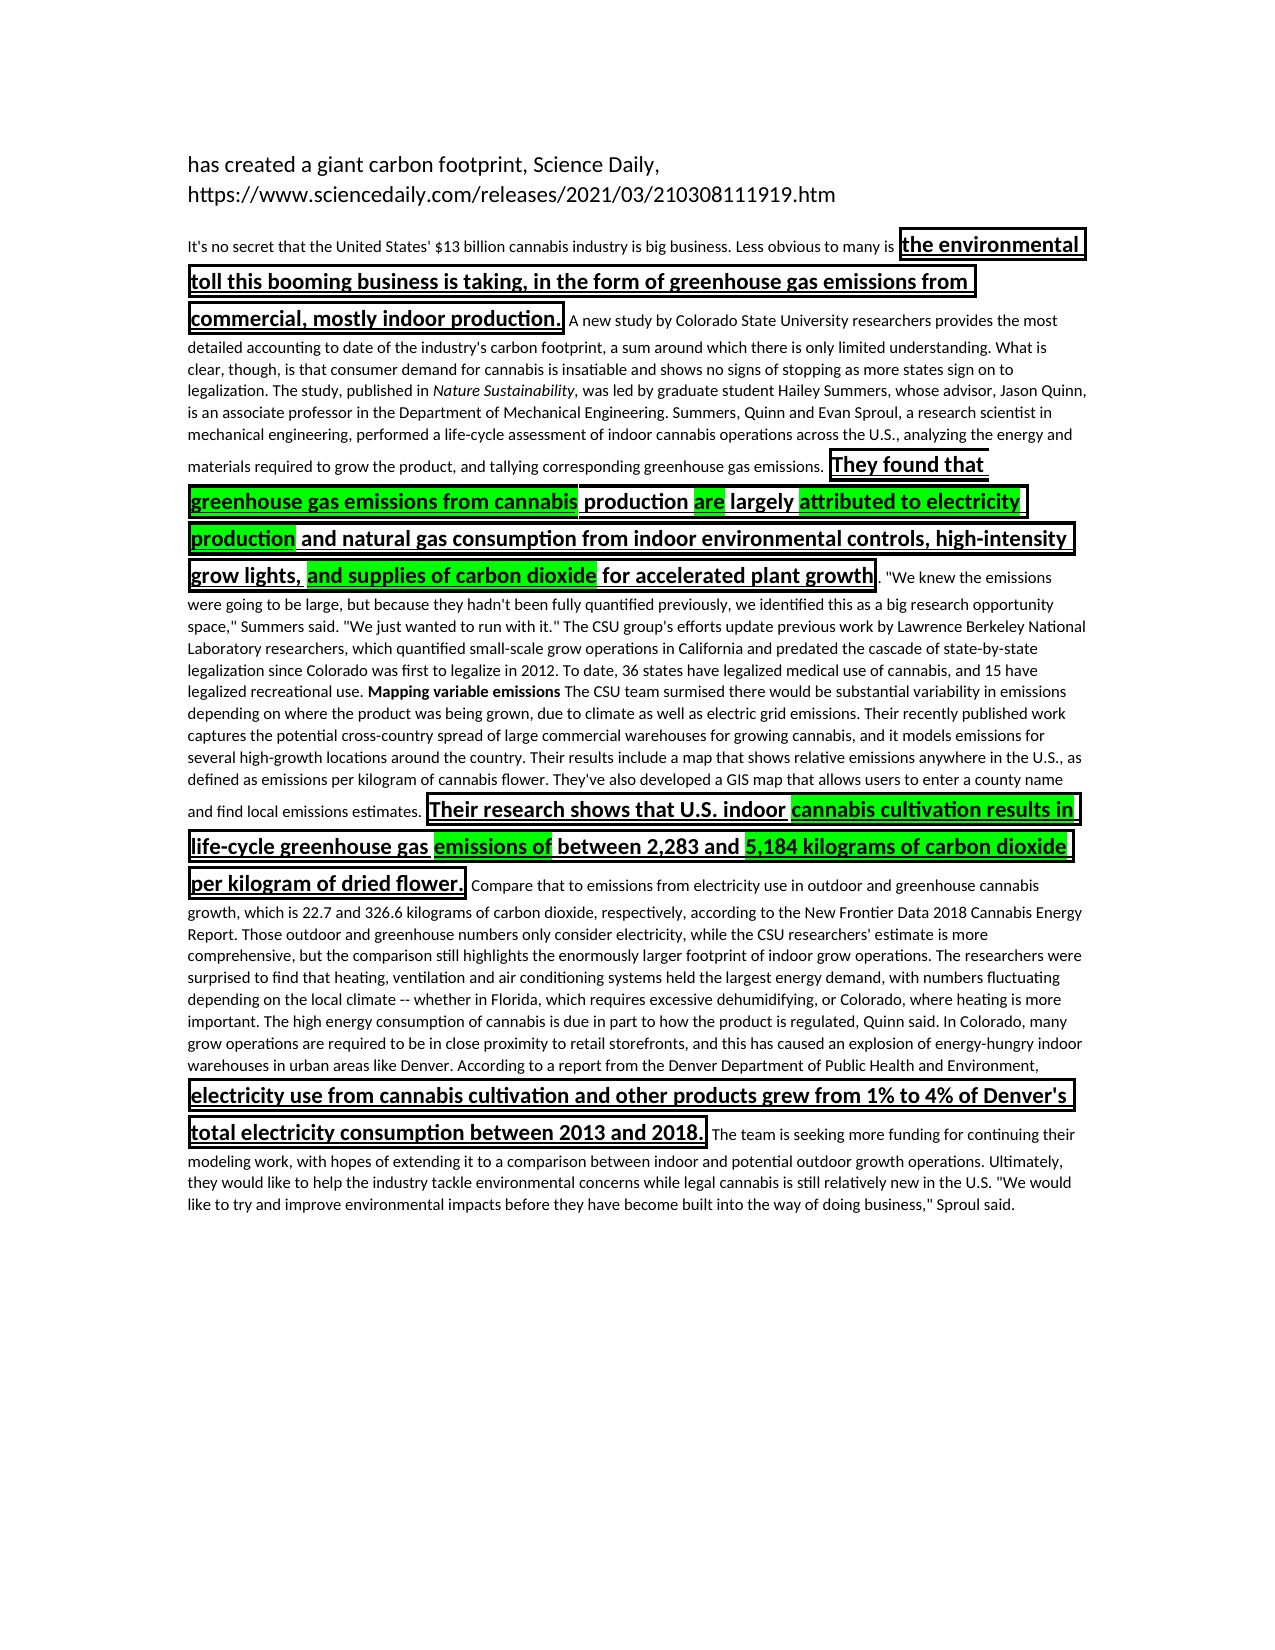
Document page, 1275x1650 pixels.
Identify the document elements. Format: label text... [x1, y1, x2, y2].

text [187, 150, 1087, 208]
text It's no secret that the United States' $13 billion cannabis industry is big business. Less obvious to many is the environmental toll this booming business is taking, in the form of greenhouse gas emissions from commercial, mostly indoor production. A new study by Colorado State University researchers provides the most detailed accounting to date of the industry's carbon footprint, a sum around which there is only limited understanding. What is clear, though, is that consumer demand for cannabis is insatiable and shows no signs of stopping as more states sign on to legalization. The study, published in Nature Sustainability, was led by graduate student Hailey Summers, whose advisor, Jason Quinn, is an associate professor in the Department of Mechanical Engineering. Summers, Quinn and Evan Sproul, a research scientist in mechanical engineering, performed a life-cycle assessment of indoor cannabis operations across the U.S., analyzing the energy and materials required to grow the product, and tallying corresponding greenhouse gas emissions. They found that greenhouse gas emissions from cannabis production are largely attributed to electricity production and natural gas consumption from indoor environmental controls, high-intensity grow lights, and supplies of carbon dioxide for accelerated plant growth. "We knew the emissions were going to be large, but because they hadn't been fully quantified previously, we identified this as a big research opportunity space," Summers said. "We just wanted to run with it." The CSU group's efforts update previous work by Lawrence Berkeley National Laboratory researchers, which quantified small-scale grow operations in California and predated the cascade of state-by-state legalization since Colorado was first to legalize in 2012. To date, 36 states have legalized medical use of cannabis, and 15 have legalized recreational use. Mapping variable emissions The CSU team surmised there would be substantial variability in emissions depending on where the product was being grown, due to climate as well as electric grid emissions. Their recently published work captures the potential cross-country spread of large commercial warehouses for growing cannabis, and it models emissions for several high-growth locations around the country. Their results include a map that shows relative emissions anywhere in the U.S., as defined as emissions per kilogram of cannabis flower. They've also developed a GIS map that allows users to enter a county name and find local emissions estimates. Their research shows that U.S. indoor cannabis cultivation results in life-cycle greenhouse gas emissions of between 2,283 and 5,184 kilograms of carbon dioxide per kilogram of dried flower. Compare that to emissions from electricity use in outdoor and greenhouse cannabis growth, which is 22.7 and 326.6 kilograms of carbon dioxide, respectively, according to the New Frontier Data 2018 Cannabis Energy Report. Those outdoor and greenhouse numbers only consider electricity, while the CSU researchers' estimate is more comprehensive, but the comparison still highlights the enormously larger footprint of indoor grow operations. The researchers were surprised to find that heating, ventilation and air conditioning systems held the largest energy demand, with numbers fluctuating depending on the local climate -- whether in Florida, which requires excessive dehumidifying, or Colorado, where heating is more important. The high energy consumption of cannabis is due in part to how the product is regulated, Quinn said. In Colorado, many grow operations are required to be in close proximity to retail storefronts, and this has caused an explosion of energy-hungry indoor warehouses in urban areas like Denver. According to a report from the Denver Department of Public Health and Environment, electricity use from cannabis cultivation and other products grew from 1% to 4% of Denver's total electricity consumption between 2013 and 2018. The team is seeking more funding for continuing their modeling work, with hopes of extending it to a comparison between indoor and potential outdoor growth operations. Ultimately, they would like to help the industry tackle environmental concerns while legal cannabis is still relatively new in the U.S. "We would like to try and improve environmental impacts before they have become built into the way of doing business," Sproul said. [187, 227, 1087, 1215]
